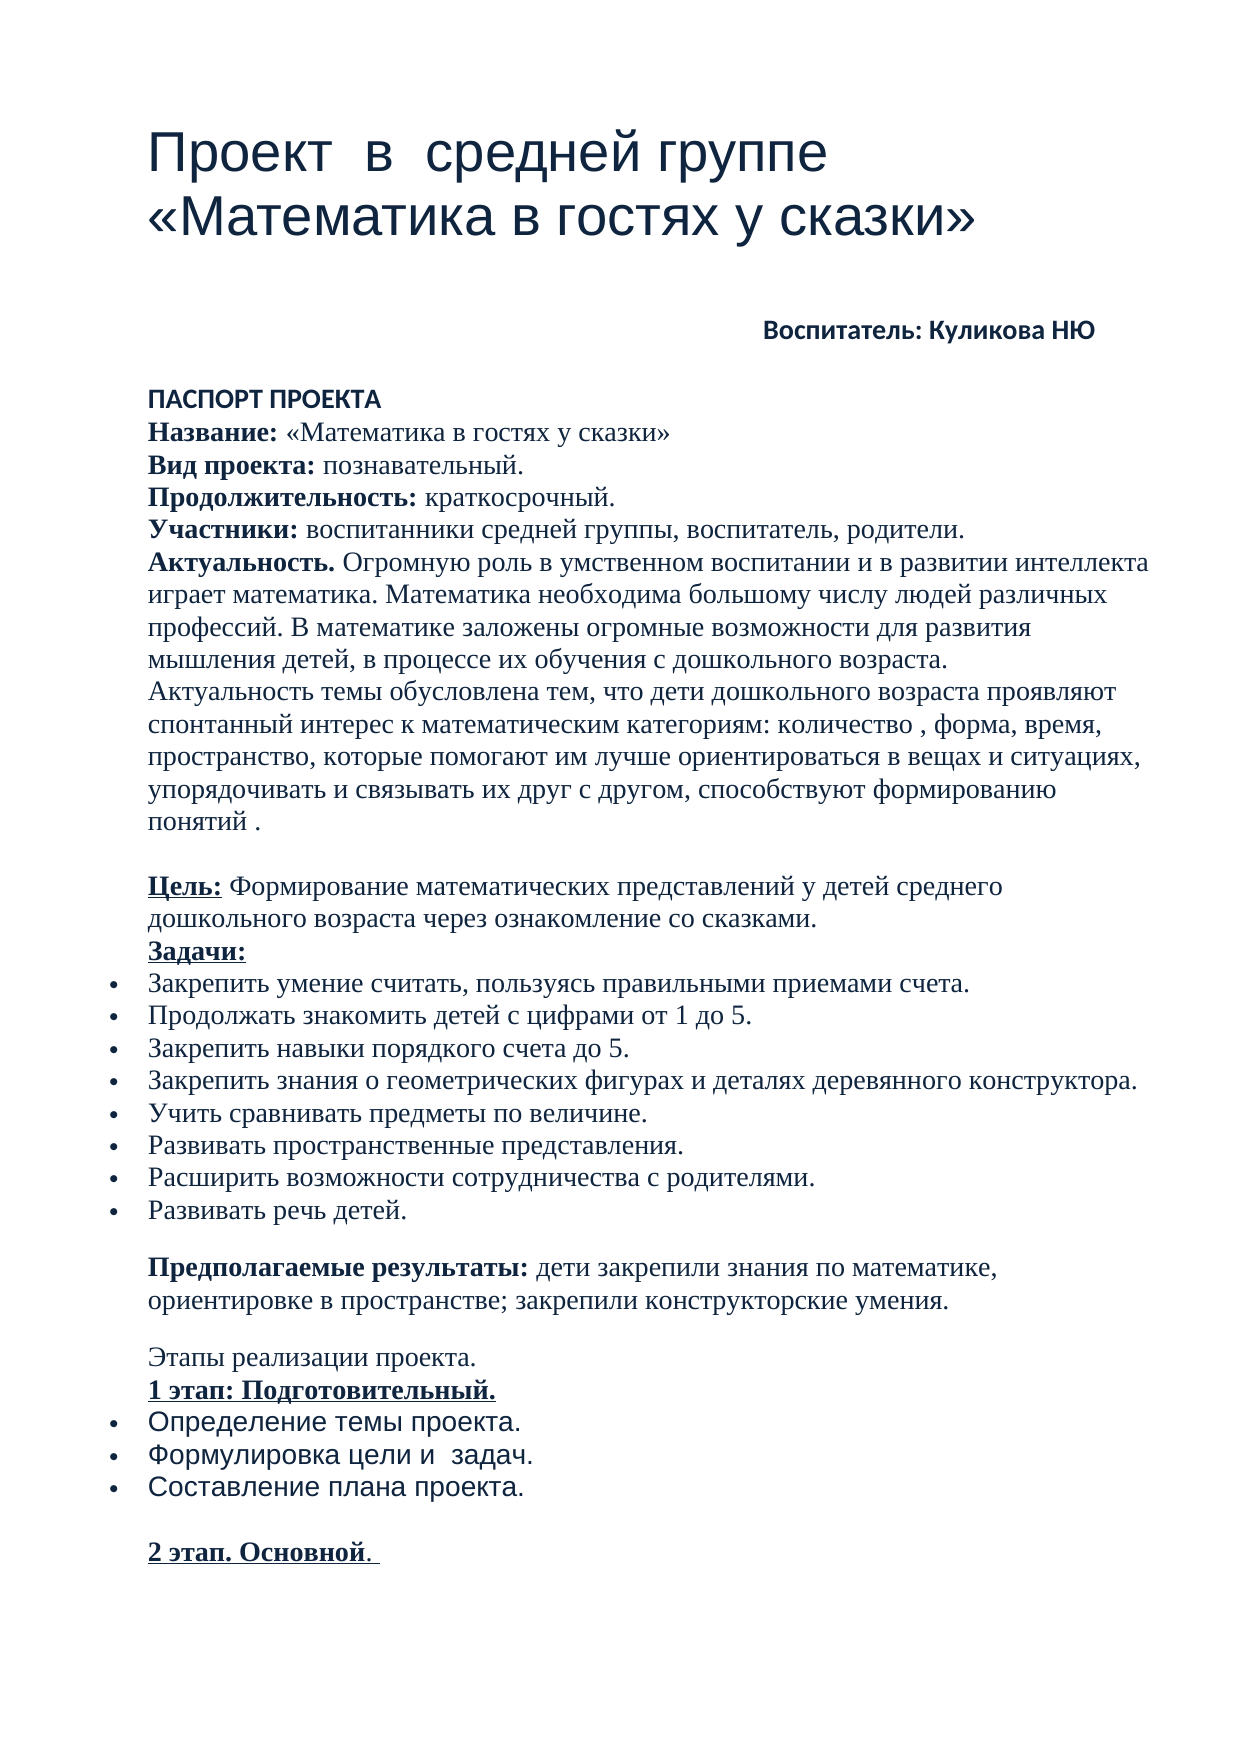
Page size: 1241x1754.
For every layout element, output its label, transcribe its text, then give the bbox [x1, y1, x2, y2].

list Закрепить умение считать, пользуясь правильными приемами счета. [110, 966, 1152, 998]
text Воспитатель: Куликова НЮ [148, 312, 1152, 347]
text Участники: воспитанники средней группы, воспитатель, родители. [148, 512, 1152, 545]
text Цель: Формирование математических представлений у детей среднего дошкольного возраста через ознакомление со сказками. [148, 836, 1152, 934]
list Определение темы проекта. [110, 1405, 1152, 1438]
list Расширить возможности сотрудничества с родителями. [110, 1160, 1152, 1193]
list Учить сравнивать предметы по величине. [110, 1096, 1152, 1128]
text Проект в средней группе [148, 118, 1152, 183]
text «Математика в гостях у сказки» [148, 183, 1152, 247]
text Актуальность. Огромную роль в умственном воспитании и в развитии интеллекта играет математика. Математика необходима большому числу людей различных профессий. В математике заложены огромные возможности для развития мышления детей, в процессе их обучения с дошкольного возраста. [148, 545, 1152, 674]
list Закрепить знания о геометрических фигурах и деталях деревянного конструктора. [110, 1063, 1152, 1096]
text Этапы реализации проекта. 1 этап: Подготовительный. [148, 1340, 1152, 1405]
text 2 этап. Основной. [148, 1502, 1152, 1567]
text Предполагаемые результаты: дети закрепили знания по математике, ориентировке в пространстве; закрепили конструкторские умения. [148, 1250, 1152, 1315]
text Вид проекта: познавательный. [148, 448, 1152, 480]
list Формулировка цели и задач. [110, 1438, 1152, 1470]
text Название: «Математика в гостях у сказки» [148, 415, 1152, 448]
list Развивать речь детей. [110, 1193, 1152, 1225]
text Задачи: [148, 934, 1152, 966]
text Актуальность темы обусловлена тем, что дети дошкольного возраста проявляют спонтанный интерес к математическим категориям: количество , форма, время, пространство, которые помогают им лучше ориентироваться в вещах и ситуациях, упорядочивать и связывать их друг с другом, способствуют формированию понятий . [148, 674, 1152, 836]
list Составление плана проекта. [110, 1470, 1152, 1502]
list Закрепить навыки порядкого счета до 5. [110, 1031, 1152, 1063]
list Продолжать знакомить детей с цифрами от 1 до 5. [110, 998, 1152, 1031]
text ПАСПОРТ ПРОЕКТА [148, 381, 1152, 415]
list Развивать пространственные представления. [110, 1128, 1152, 1160]
text Продолжительность: краткосрочный. [148, 480, 1152, 512]
